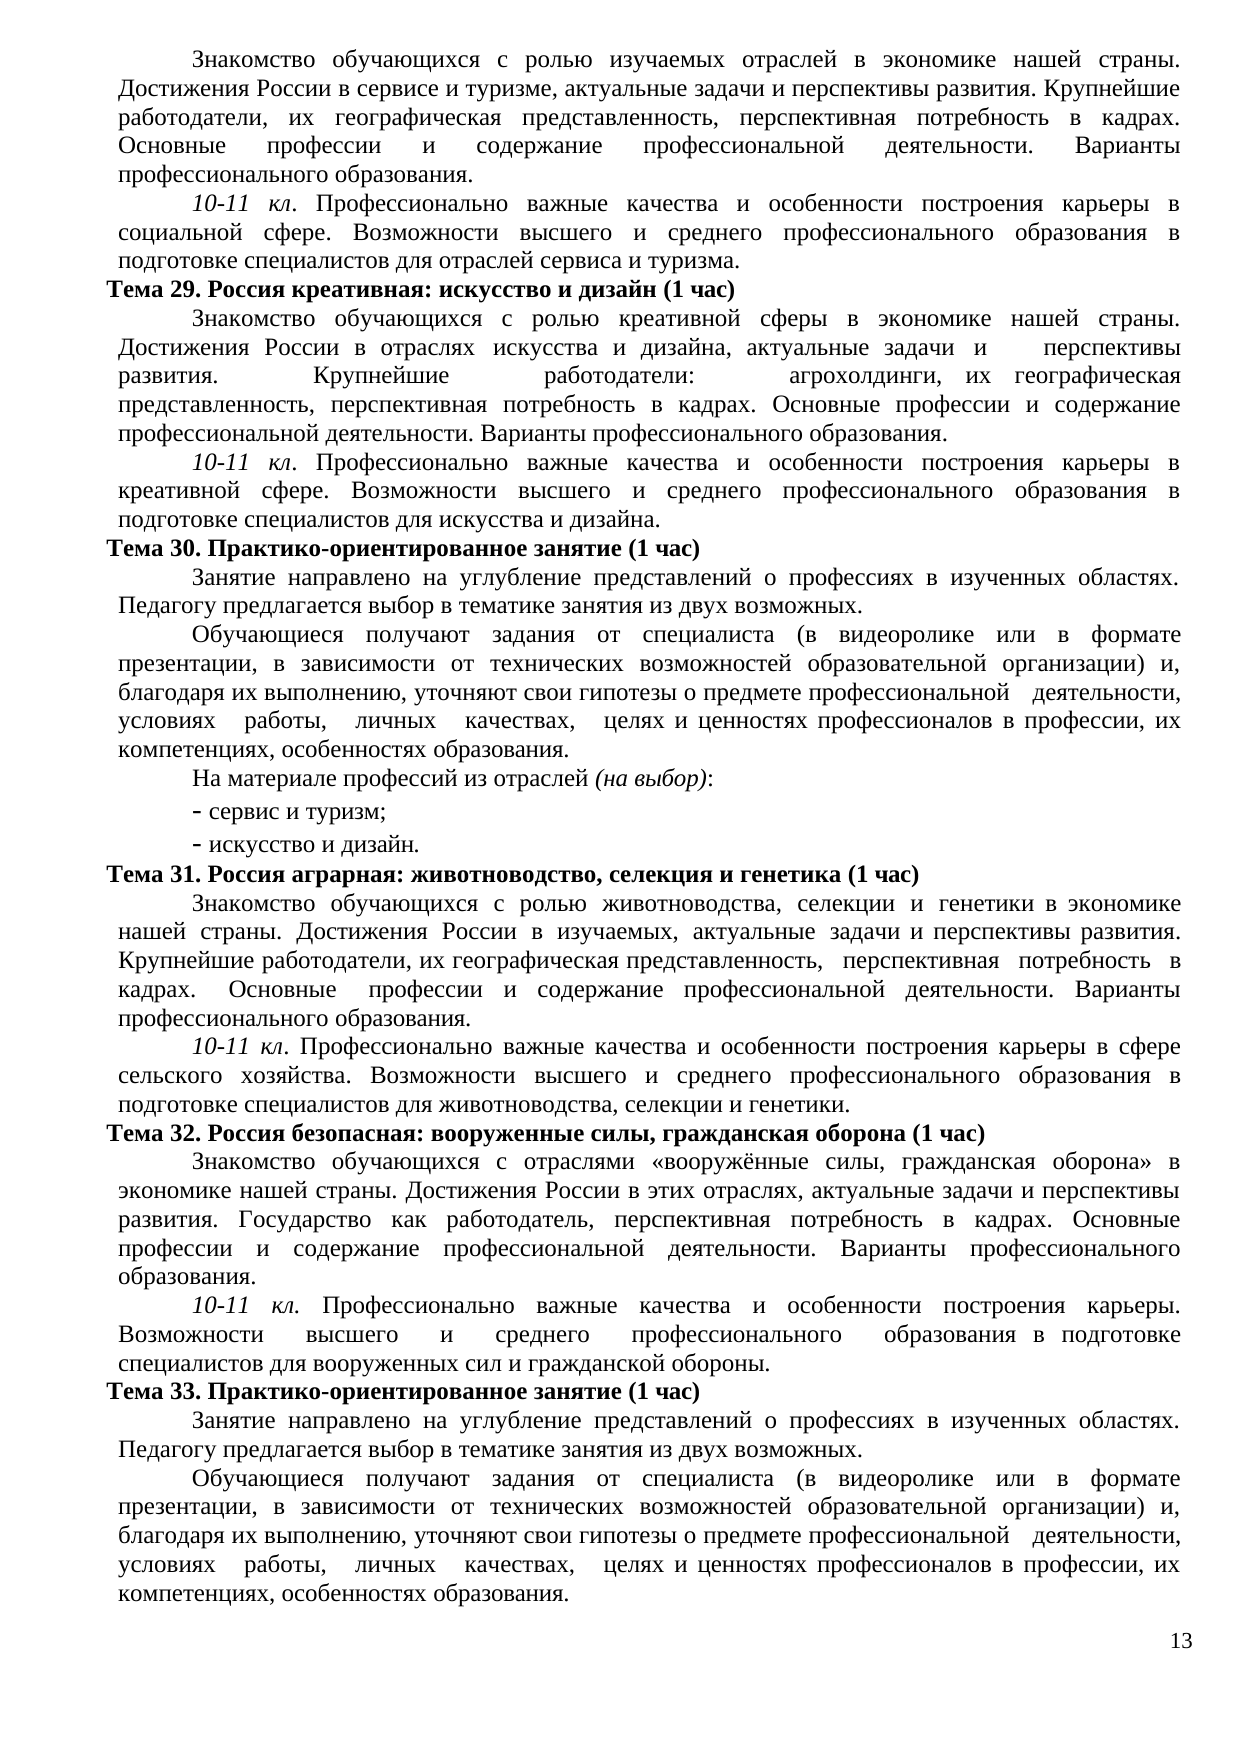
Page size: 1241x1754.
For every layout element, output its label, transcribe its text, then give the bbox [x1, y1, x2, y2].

text Обучающиеся получают задания от специалиста (в видеоролике или в формате презентации, в зависимости от технических возможностей образовательной организации) и, благодаря их выполнению, уточняют свои гипотезы о предмете профессиональной деятельности, условиях работы, личных качествах, целях и ценностях профессионалов в профессии, их компетенциях, особенностях образования. [118, 619, 1181, 763]
text Занятие направлено на углубление представлений о профессиях в изученных областях. Педагогу предлагается выбор в тематике занятия из двух возможных. [118, 1405, 1181, 1463]
text Знакомство обучающихся с ролью креативной сферы в экономике нашей страны. Достижения России в отраслях искусства и дизайна, актуальные задачи и перспективы развития. Крупнейшие работодатели: агрохолдинги, их географическая представленность, перспективная потребность в кадрах. Основные профессии и содержание профессиональной деятельности. Варианты профессионального образования. [118, 303, 1181, 447]
text Знакомство обучающихся с ролью животноводства, селекции и генетики в экономике нашей страны. Достижения России в изучаемых, актуальные задачи и перспективы развития. Крупнейшие работодатели, их географическая представленность, перспективная потребность в кадрах. Основные профессии и содержание профессиональной деятельности. Варианты профессионального образования. [118, 888, 1181, 1031]
text На материале профессий из отраслей (на выбор): [192, 763, 1192, 792]
text 10-11 кл. Профессионально важные качества и особенности построения карьеры в сфере сельского хозяйства. Возможности высшего и среднего профессионального образования в подготовке специалистов для животноводства, селекции и генетики. [118, 1031, 1182, 1118]
list искусство и дизайн. [192, 825, 1192, 859]
list сервис и туризм; [192, 792, 1192, 825]
subtitle Тема 32. Россия безопасная: вооруженные силы, гражданская оборона (1 час) [106, 1118, 1142, 1146]
text 10-11 кл. Профессионально важные качества и особенности построения карьеры. Возможности высшего и среднего профессионального образования в подготовке специалистов для вооруженных сил и гражданской обороны. [118, 1290, 1181, 1376]
text 10-11 кл. Профессионально важные качества и особенности построения карьеры в социальной сфере. Возможности высшего и среднего профессионального образования в подготовке специалистов для отраслей сервиса и туризма. [118, 188, 1181, 274]
text 10-11 кл. Профессионально важные качества и особенности построения карьеры в креативной сфере. Возможности высшего и среднего профессионального образования в подготовке специалистов для искусства и дизайна. [118, 447, 1181, 533]
subtitle Тема 29. Россия креативная: искусство и дизайн (1 час) [106, 274, 1192, 303]
text Знакомство обучающихся с отраслями «вооружённые силы, гражданская оборона» в экономике нашей страны. Достижения России в этих отраслях, актуальные задачи и перспективы развития. Государство как работодатель, перспективная потребность в кадрах. Основные профессии и содержание профессиональной деятельности. Варианты профессионального образования. [118, 1146, 1182, 1290]
subtitle Тема 30. Практико-ориентированное занятие (1 час) [106, 533, 1192, 562]
text Знакомство обучающихся с ролью изучаемых отраслей в экономике нашей страны. Достижения России в сервисе и туризме, актуальные задачи и перспективы развития. Крупнейшие работодатели, их географическая представленность, перспективная потребность в кадрах. Основные профессии и содержание профессиональной деятельности. Варианты профессионального образования. [118, 44, 1181, 188]
subtitle Тема 33. Практико-ориентированное занятие (1 час) [106, 1376, 1192, 1405]
subtitle Тема 31. Россия аграрная: животноводство, селекция и генетика (1 час) [106, 859, 1192, 888]
text Обучающиеся получают задания от специалиста (в видеоролике или в формате презентации, в зависимости от технических возможностей образовательной организации) и, благодаря их выполнению, уточняют свои гипотезы о предмете профессиональной деятельности, условиях работы, личных качествах, целях и ценностях профессионалов в профессии, их компетенциях, особенностях образования. [118, 1463, 1181, 1606]
text Занятие направлено на углубление представлений о профессиях в изученных областях. Педагогу предлагается выбор в тематике занятия из двух возможных. [118, 562, 1181, 619]
